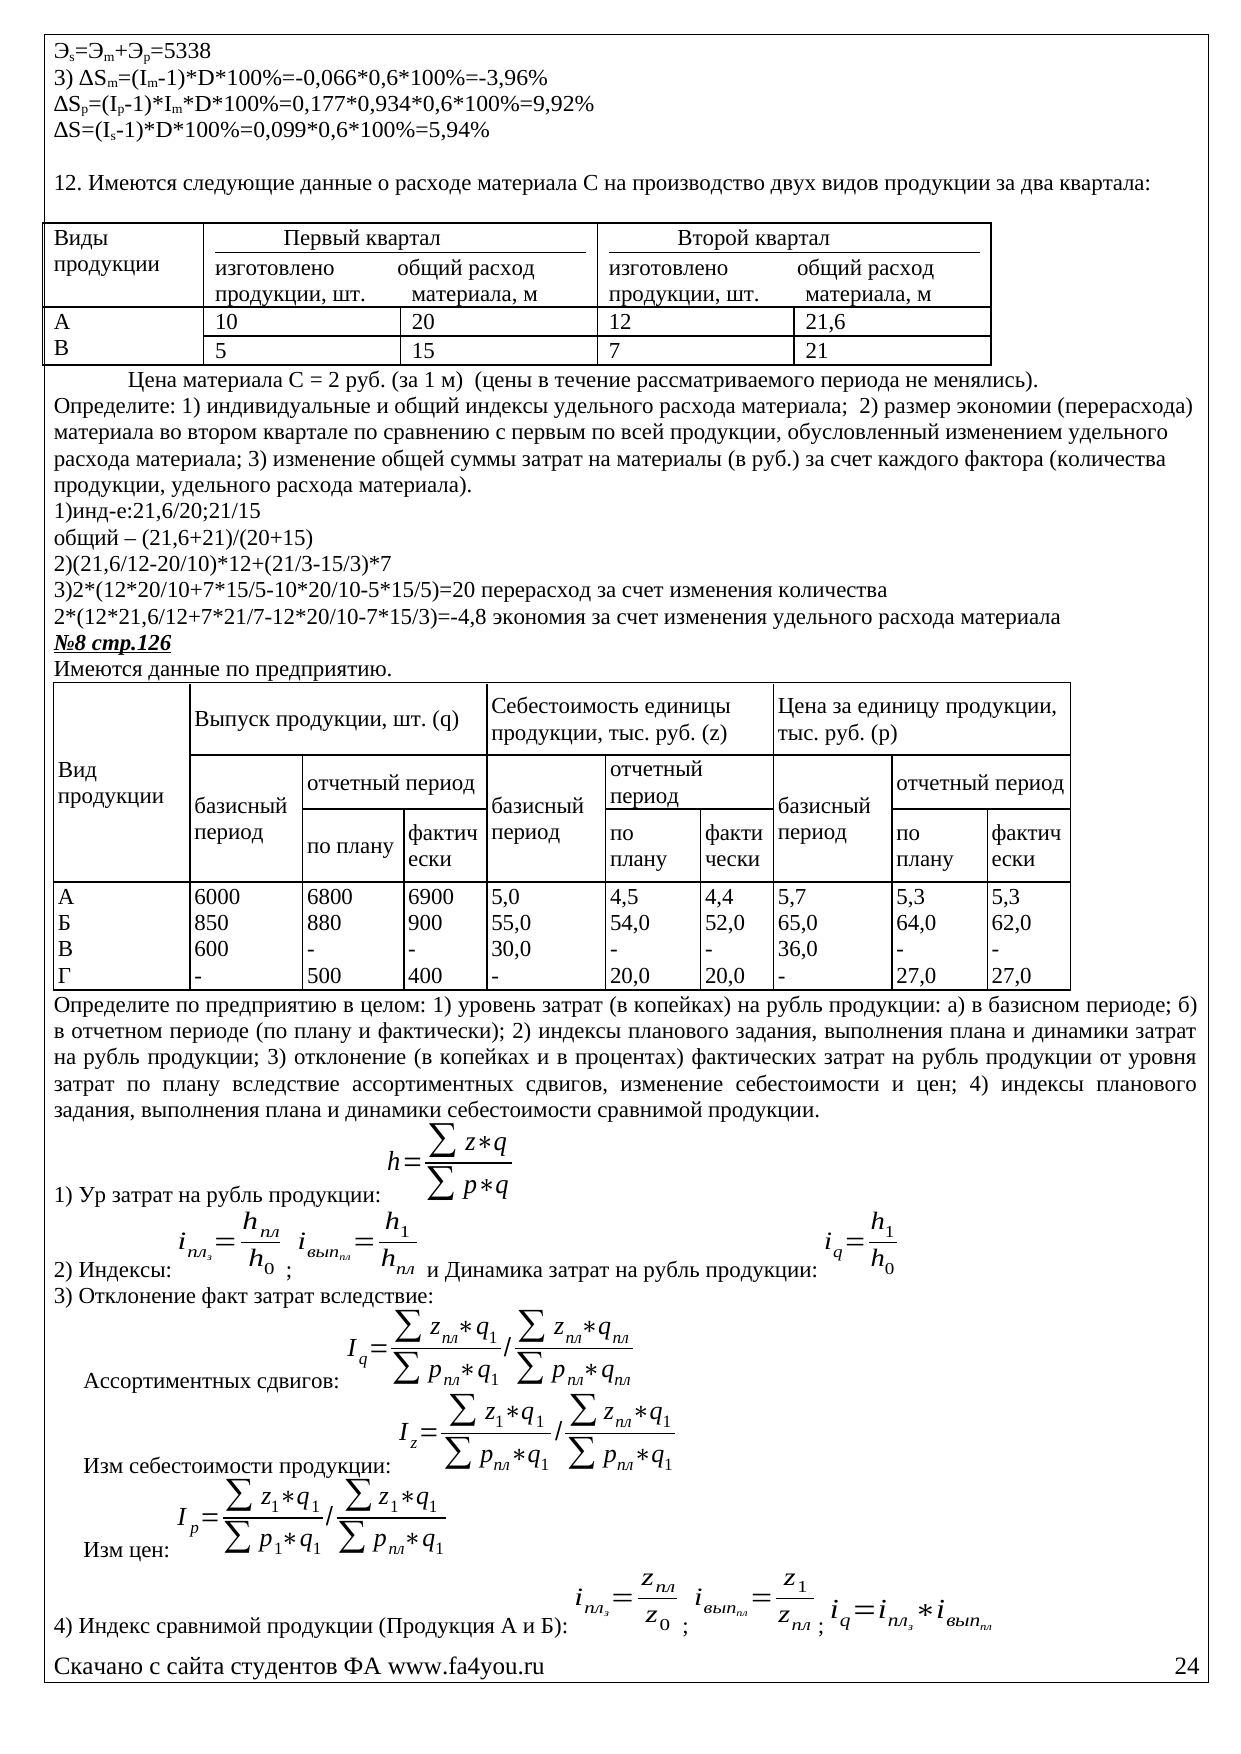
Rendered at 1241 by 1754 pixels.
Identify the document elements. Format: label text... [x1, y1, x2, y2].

table_cell А Б В Г [54, 883, 189, 989]
table_header Цена за единицу продукции, тыс. руб. (p) [774, 683, 1070, 754]
text 1) Ур затрат на рубль продукции: [53, 1122, 1199, 1207]
text 1)инд-е:21,6/20;21/15 [53, 497, 1199, 524]
text 12. Имеются следующие данные о расходе материала С на производство двух видов продукции за два квартала: [53, 169, 1199, 196]
text №8 стр.126 [53, 629, 1199, 656]
table_cell 5 [204, 337, 400, 364]
text ∆S=(Is-1)*D*100%=0,099*0,6*100%=5,94% [53, 117, 1199, 143]
table_cell 10 [204, 308, 400, 335]
text Изм цен: [83, 1478, 1199, 1563]
table_cell 12 [598, 308, 793, 335]
table_header Выпуск продукции, шт. (q) [191, 683, 487, 754]
table_cell отчетный период [893, 756, 1070, 808]
table_header Себестоимость единицы продукции, тыс. руб. (z) [488, 683, 773, 754]
text 2)(21,6/12-20/10)*12+(21/3-15/3)*7 [53, 550, 1199, 576]
text Определите по предприятию в целом: 1) уровень затрат (в копейках) на рубль продукции: а) в базисном периоде; б) в отчетном периоде (по плану и фактически); 2) индексы планового задания, выполнения плана и динамики затрат на рубль продукции; 3) отклонение (в копейках и в процентах) фактических затрат на рубль продукции от уровня затрат по плану вследствие ассортиментных сдвигов, изменение себестоимости и цен; 4) индексы планового задания, выполнения плана и динамики себестоимости сравнимой продукции. [53, 991, 1199, 1122]
table_cell базисный период [191, 756, 302, 881]
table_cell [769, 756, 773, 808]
table_header Виды продукции [45, 224, 203, 306]
table_cell 6900 900 - 400 [405, 883, 486, 989]
table_cell базисный период [774, 756, 891, 881]
table_cell отчетный период [303, 756, 486, 808]
table_cell 4,5 54,0 - 20,0 [606, 883, 700, 989]
table_cell А В [45, 308, 203, 364]
table_header Первый квартал изготовлено общий расход продукции, шт. материала, м [204, 224, 597, 306]
table_cell по плану [893, 810, 987, 881]
table_cell 5,7 65,0 36,0 - [774, 883, 891, 989]
table_cell 4,4 52,0 - 20,0 [701, 883, 773, 989]
text 3)2*(12*20/10+7*15/5-10*20/10-5*15/5)=20 перерасход за счет изменения количества [53, 576, 1199, 603]
table_cell 20 [401, 308, 597, 335]
text 3) Отклонение факт затрат вследствие: [53, 1282, 1199, 1309]
table_cell 5,3 62,0 - 27,0 [988, 883, 1070, 989]
text Имеются данные по предприятию. [53, 656, 1199, 682]
table_header Второй квартал изготовлено общий расход продукции, шт. материала, м [598, 224, 990, 306]
table_cell фактически [405, 810, 486, 881]
table_cell 5,3 64,0 - 27,0 [893, 883, 987, 989]
table_cell 15 [401, 337, 597, 364]
text Определите: 1) индивидуальные и общий индексы удельного расхода материала; 2) размер экономии (перерасхода) материала во втором квартале по сравнению с первым по всей продукции, обусловленный изменением удельного расхода материала; 3) изменение общей суммы затрат на материалы (в руб.) за счет каждого фактора (количества продукции, удельного расхода материала). [53, 392, 1199, 497]
table_cell по плану [303, 810, 403, 881]
table_cell 21 [795, 337, 990, 364]
text Цена материала С = 2 руб. (за 1 м) (цены в течение рассматриваемого периода не менялись). [53, 366, 1199, 392]
table_cell фактически [701, 810, 773, 881]
text 3) ∆Sm=(Im-1)*D*100%=-0,066*0,6*100%=-3,96% [53, 64, 1199, 90]
text Изм себестоимости продукции: [83, 1393, 1199, 1478]
text 2) Индексы: ; и Динамика затрат на рубль продукции: [53, 1207, 1199, 1282]
table_cell 6000 850 600 - [191, 883, 302, 989]
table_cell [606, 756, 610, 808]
text ∆Sp=(Ip-1)*Im*D*100%=0,177*0,934*0,6*100%=9,92% [53, 90, 1199, 117]
text 4) Индекс сравнимой продукции (Продукция А и Б): ; ; [53, 1563, 1199, 1638]
table_cell базисный период [488, 756, 605, 881]
text общий – (21,6+21)/(20+15) [53, 524, 1199, 550]
text Ассортиментных сдвигов: [83, 1309, 1199, 1393]
table_header Вид продукции [54, 683, 190, 881]
table_cell фактически [988, 810, 1070, 881]
text Эs=Эm+Эp=5338 [53, 37, 1199, 64]
text 2*(12*21,6/12+7*21/7-12*20/10-7*15/3)=-4,8 экономия за счет изменения удельного расхода материала [53, 603, 1199, 629]
table_cell 6800 880 - 500 [303, 883, 403, 989]
table_cell 5,0 55,0 30,0 - [488, 883, 605, 989]
table_cell по плану [606, 810, 700, 881]
table_cell 21,6 [795, 308, 990, 335]
table_cell 7 [598, 337, 793, 364]
